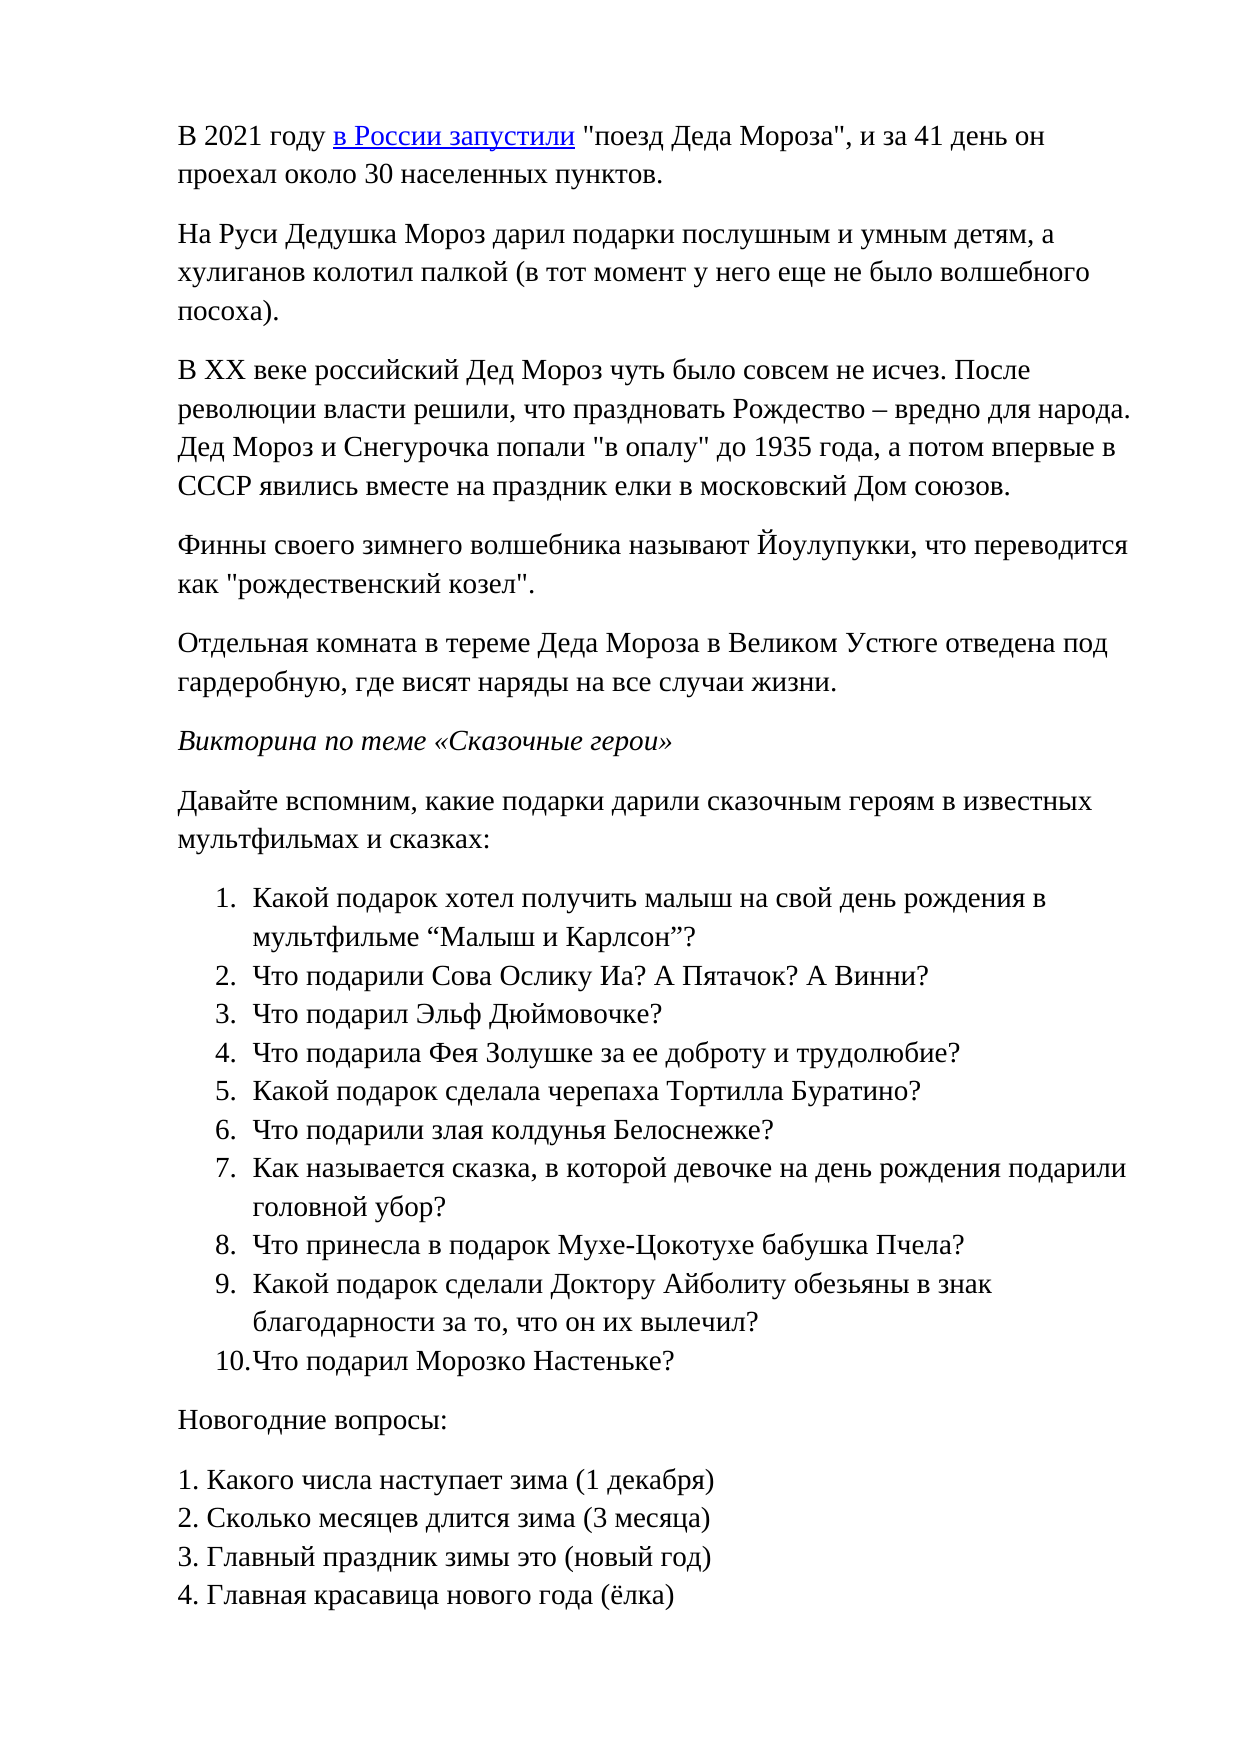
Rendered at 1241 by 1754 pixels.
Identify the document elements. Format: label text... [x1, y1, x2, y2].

list Какой подарок сделали Доктору Айболиту обезьяны в знак благодарности за то, что он их вылечил? [215, 1266, 1152, 1338]
list Что подарили злая колдунья Белоснежке? [215, 1112, 1152, 1145]
text Новогодние вопросы: [177, 1402, 1152, 1436]
list Как называется сказка, в которой девочке на день рождения подарили головной убор? [215, 1150, 1152, 1222]
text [177, 1462, 1152, 1611]
list Что подарил Эльф Дюймовочке? [215, 996, 1152, 1030]
text В 2021 году в России запустили "поезд Деда Мороза", и за 41 день он проехал около 30 населенных пунктов. [177, 118, 1152, 190]
list Что подарила Фея Золушке за ее доброту и трудолюбие? [215, 1035, 1152, 1068]
list Какой подарок хотел получить малыш на свой день рождения в мультфильме “Малыш и Карлсон”? [215, 881, 1152, 953]
text Давайте вспомним, какие подарки дарили сказочным героям в известных мультфильмах и сказках: [177, 783, 1152, 855]
list Что принесла в подарок Мухе-Цокотухе бабушка Пчела? [215, 1227, 1152, 1261]
list Что подарил Морозко Настеньке? [215, 1343, 1152, 1377]
list Какой подарок сделала черепаха Тортилла Буратино? [215, 1073, 1152, 1107]
text Финны своего зимнего волшебника называют Йоулупукки, что переводится как "рождественский козел". [177, 527, 1152, 599]
text Викторина по теме «Сказочные герои» [177, 723, 1152, 757]
text Отдельная комната в тереме Деда Мороза в Великом Устюге отведена под гардеробную, где висят наряды на все случаи жизни. [177, 625, 1152, 697]
list Что подарили Сова Ослику Иа? А Пятачок? А Винни? [215, 958, 1152, 991]
text В XX веке российский Дед Мороз чуть было совсем не исчез. После революции власти решили, что праздновать Рождество – вредно для народа. Дед Мороз и Снегурочка попали "в опалу" до 1935 года, а потом впервые в СССР явились вместе на праздник елки в московский Дом союзов. [177, 352, 1152, 502]
text На Руси Дедушка Мороз дарил подарки послушным и умным детям, а хулиганов колотил палкой (в тот момент у него еще не было волшебного посоха). [177, 216, 1152, 327]
